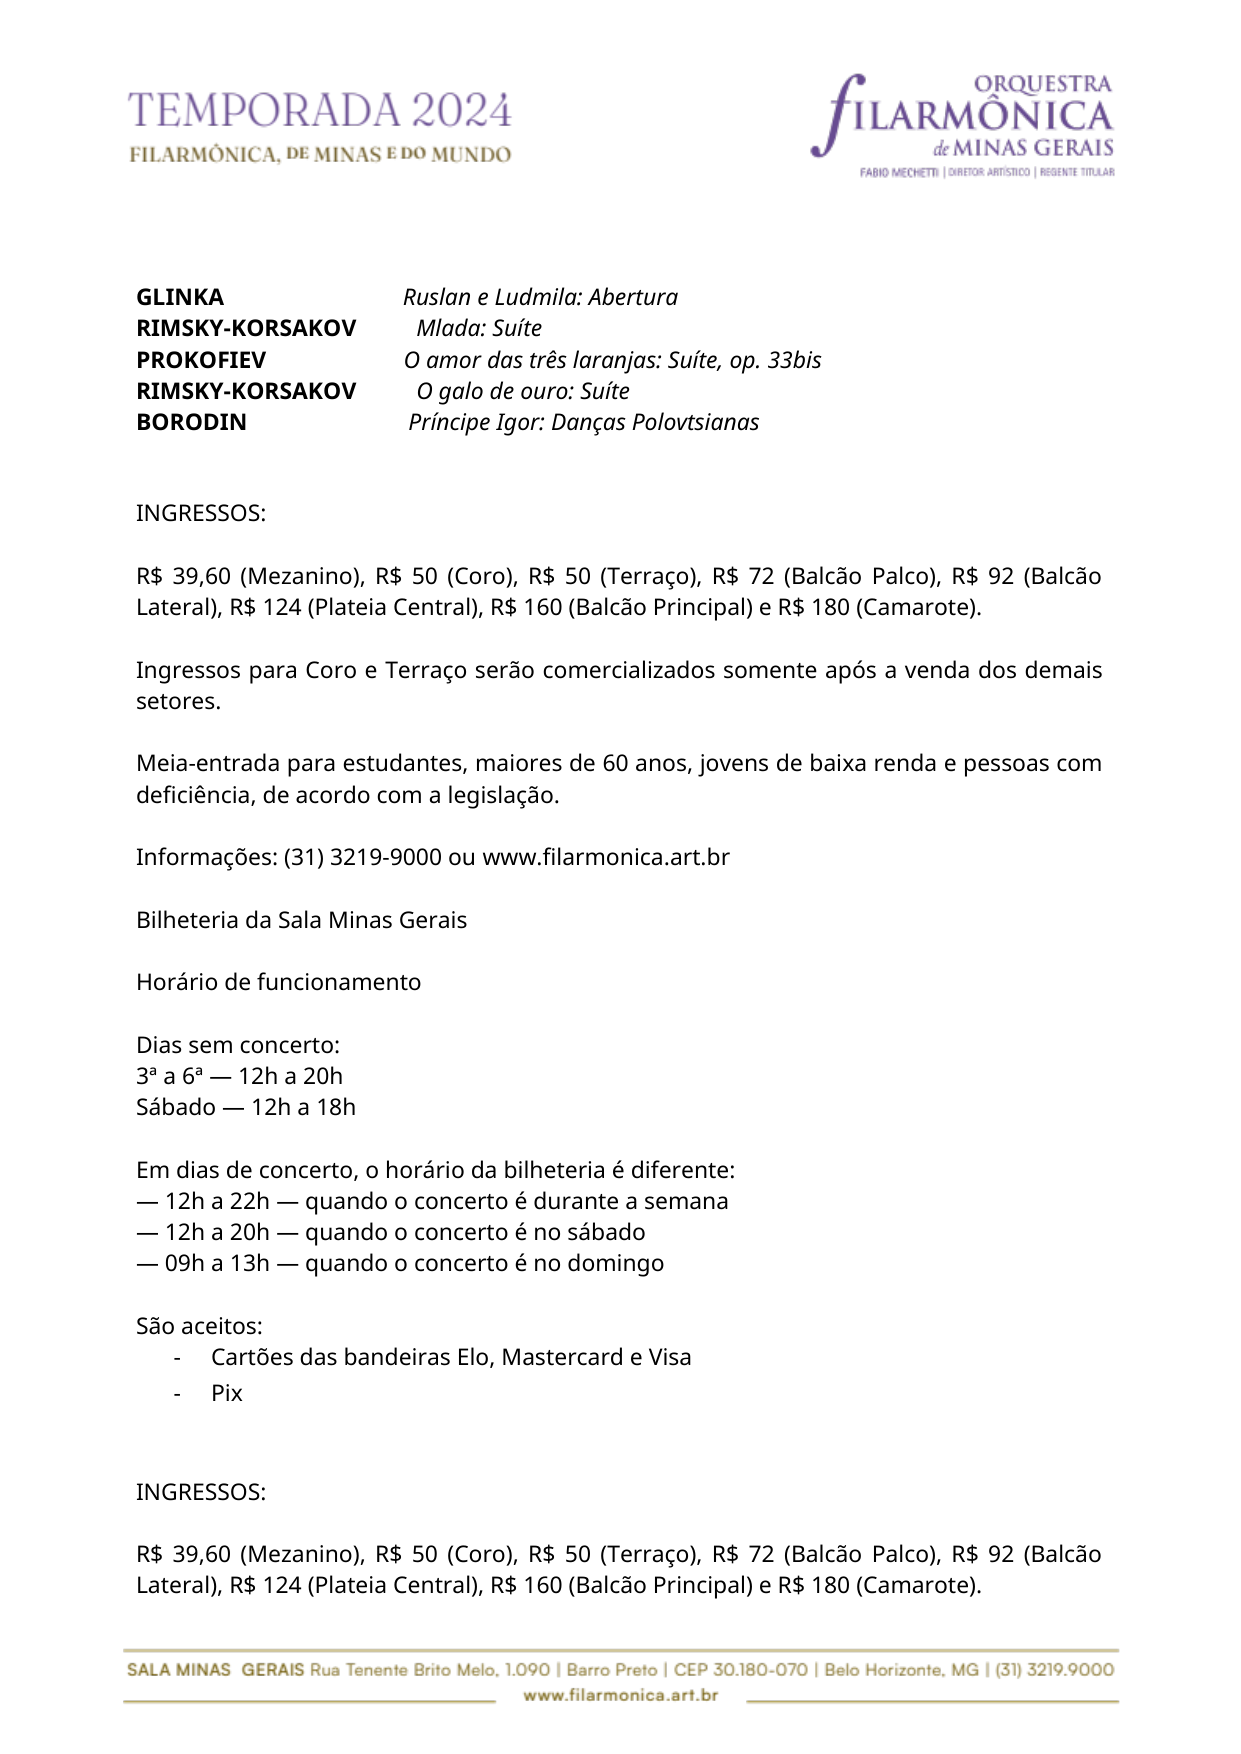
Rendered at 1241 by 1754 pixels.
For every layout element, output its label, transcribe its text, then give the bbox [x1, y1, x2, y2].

text Horário de funcionamento [136, 966, 1104, 997]
text — 09h a 13h — quando o concerto é no domingo [136, 1247, 1104, 1278]
list Cartões das bandeiras Elo, Mastercard e Visa [173, 1341, 1104, 1372]
text INGRESSOS: [136, 1475, 1104, 1507]
text Meia-entrada para estudantes, maiores de 60 anos, jovens de baixa renda e pessoas com deficiência, de acordo com a legislação. [136, 747, 1104, 810]
list Pix [173, 1377, 1104, 1408]
text 3ª a 6ª — 12h a 20h [136, 1060, 1104, 1091]
text — 12h a 22h — quando o concerto é durante a semana [136, 1185, 1104, 1216]
text GLINKA Ruslan e Ludmila: Abertura [136, 281, 1104, 312]
text R$ 39,60 (Mezanino), R$ 50 (Coro), R$ 50 (Terraço), R$ 72 (Balcão Palco), R$ 92 (Balcão Lateral), R$ 124 (Plateia Central), R$ 160 (Balcão Principal) e R$ 180 (Camarote). [136, 560, 1104, 622]
text Sábado — 12h a 18h [136, 1091, 1104, 1122]
text Dias sem concerto: [136, 1028, 1104, 1060]
text BORODIN Príncipe Igor: Danças Polovtsianas [136, 406, 1104, 437]
text INGRESSOS: [136, 497, 1104, 528]
text RIMSKY-KORSAKOV Mlada: Suíte [136, 312, 1104, 343]
text RIMSKY-KORSAKOV O galo de ouro: Suíte [136, 375, 1104, 406]
text Em dias de concerto, o horário da bilheteria é diferente: [136, 1153, 1104, 1185]
text Informações: (31) 3219-9000 ou www.filarmonica.art.br [136, 841, 1104, 872]
text PROKOFIEV O amor das três laranjas: Suíte, op. 33bis [136, 343, 1104, 375]
text R$ 39,60 (Mezanino), R$ 50 (Coro), R$ 50 (Terraço), R$ 72 (Balcão Palco), R$ 92 (Balcão Lateral), R$ 124 (Plateia Central), R$ 160 (Balcão Principal) e R$ 180 (Camarote). [136, 1538, 1104, 1600]
text São aceitos: [136, 1310, 1104, 1341]
text Ingressos para Coro e Terraço serão comercializados somente após a venda dos demais setores. [136, 653, 1104, 716]
text Bilheteria da Sala Minas Gerais [136, 903, 1104, 935]
text — 12h a 20h — quando o concerto é no sábado [136, 1216, 1104, 1247]
